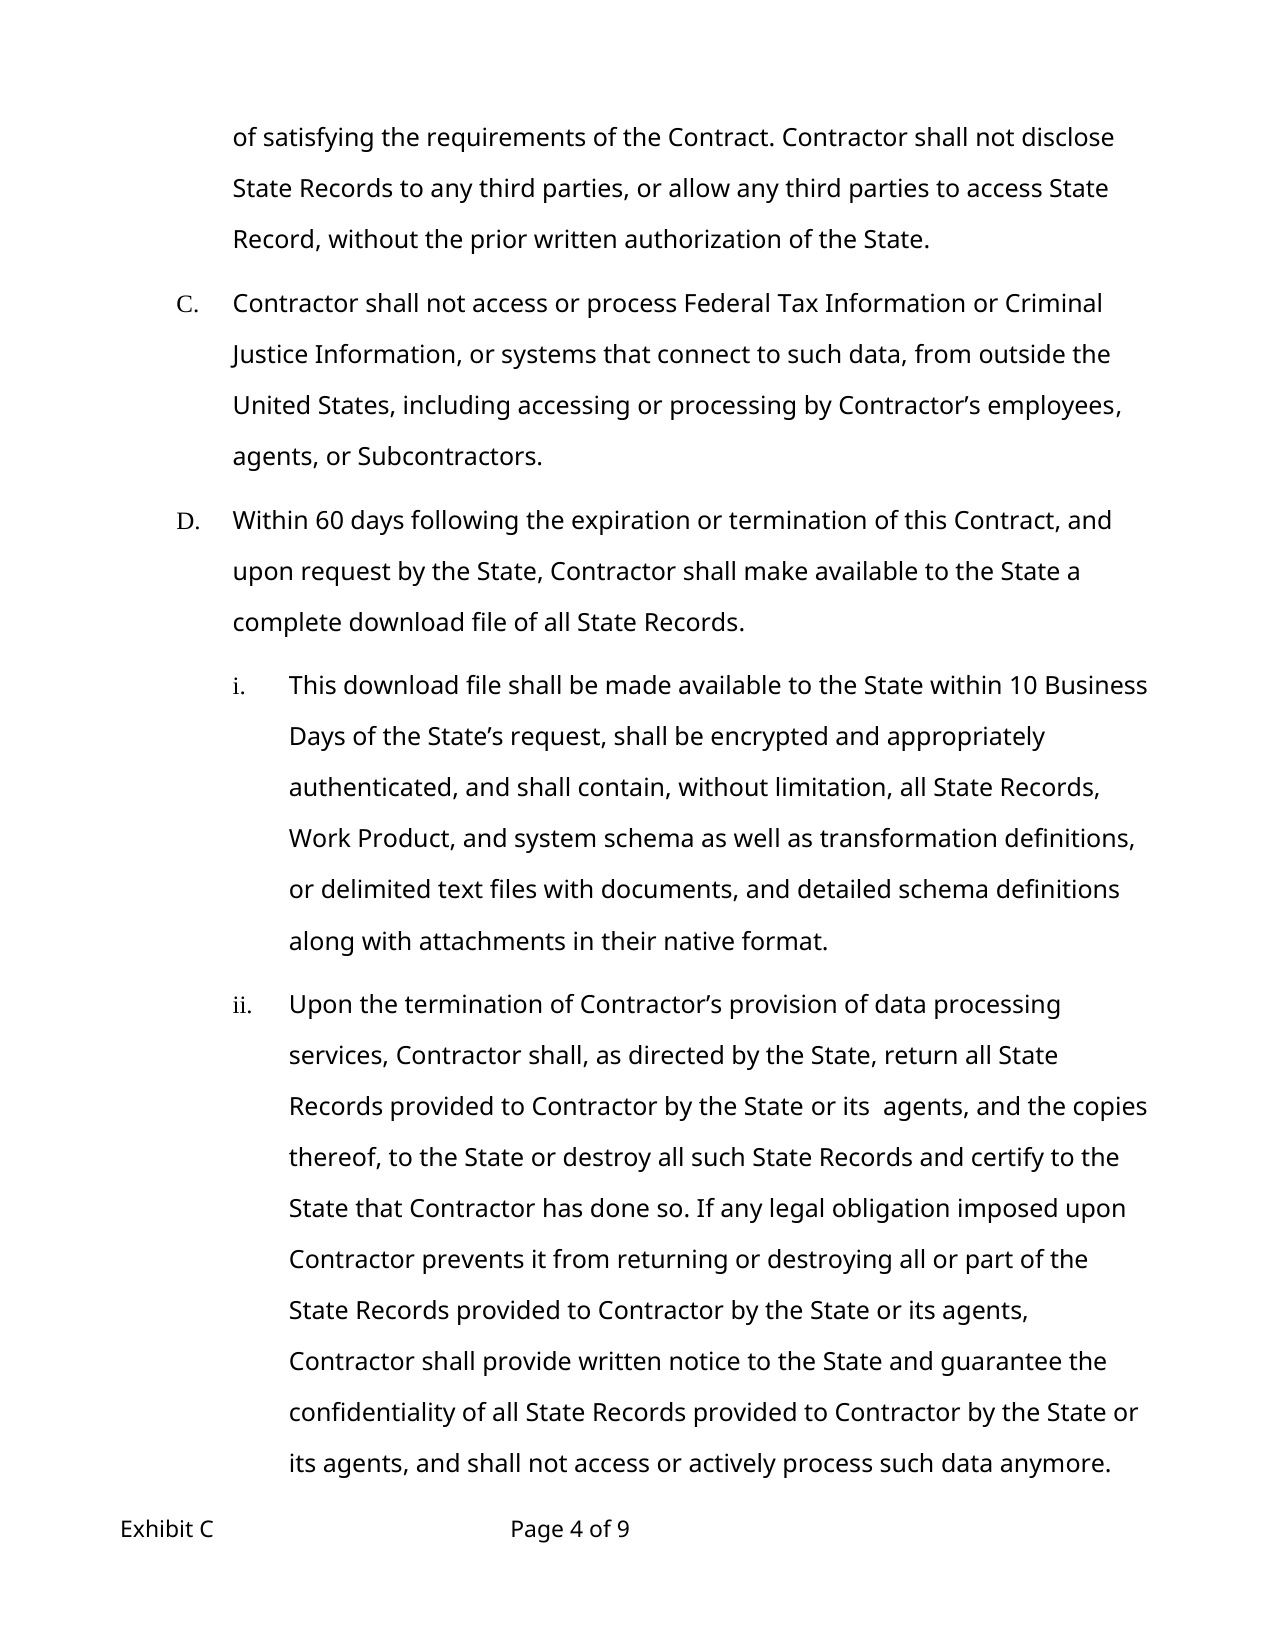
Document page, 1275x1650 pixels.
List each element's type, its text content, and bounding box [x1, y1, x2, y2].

list Within 60 days following the expiration or termination of this Contract, and upon request by the State, Contractor shall make available to the State a complete download file of all State Records. [176, 502, 1155, 638]
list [176, 120, 1155, 256]
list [232, 987, 1155, 1480]
list Contractor shall not access or process Federal Tax Information or Criminal Justice Information, or systems that connect to such data, from outside the United States, including accessing or processing by Contractor’s employees, agents, or Subcontractors. [176, 286, 1155, 473]
list This download file shall be made available to the State within 10 Business Days of the State’s request, shall be encrypted and appropriately authenticated, and shall contain, without limitation, all State Records, Work Product, and system schema as well as transformation definitions, or delimited text files with documents, and detailed schema definitions along with attachments in their native format. [232, 668, 1155, 957]
